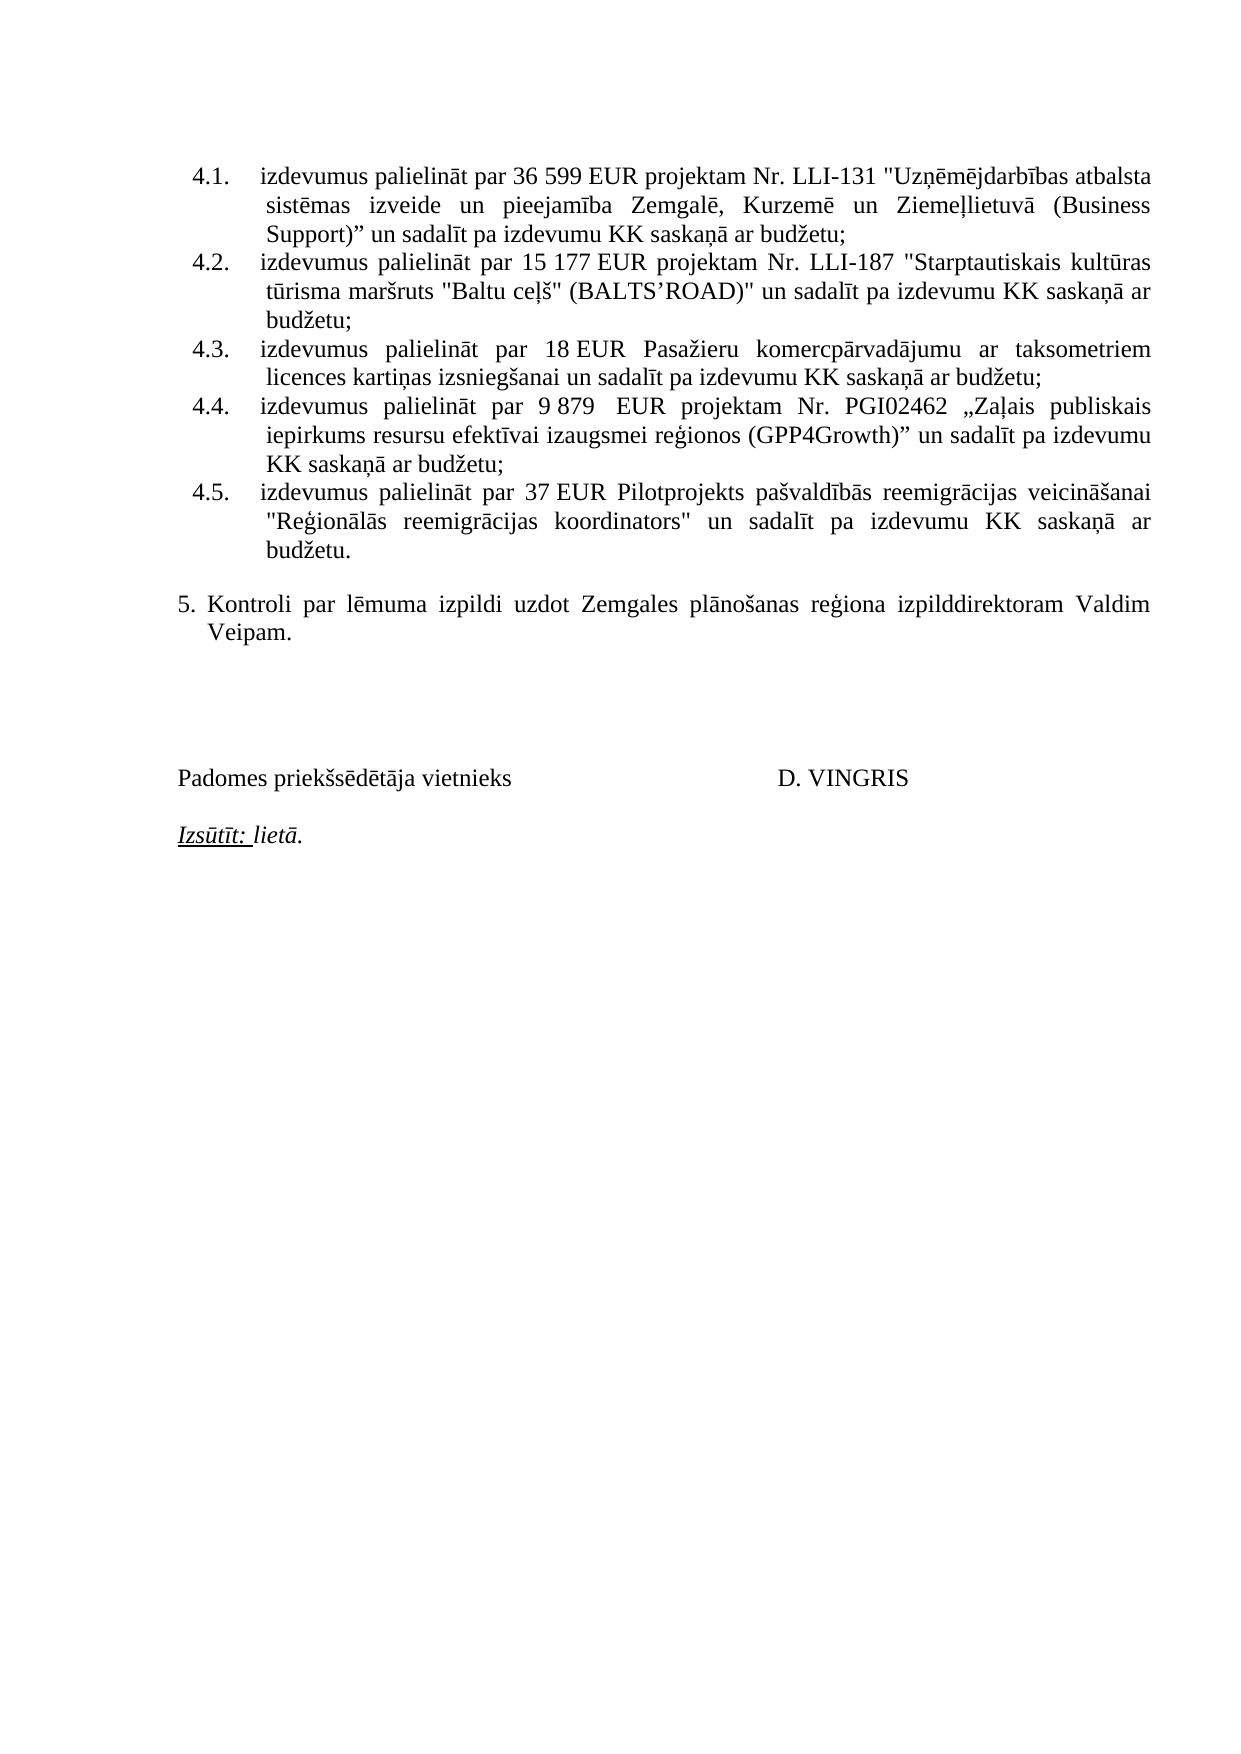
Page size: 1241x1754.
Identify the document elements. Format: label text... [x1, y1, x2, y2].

list izdevumus palielināt par 15 177 EUR projektam Nr. LLI-187 "Starptautiskais kultūras tūrisma maršruts "Baltu ceļš" (BALTS’ROAD)" un sadalīt pa izdevumu KK saskaņā ar budžetu; [192, 247, 1152, 334]
list izdevumus palielināt par 18 EUR Pasažieru komercpārvadājumu ar taksometriem licences kartiņas izsniegšanai un sadalīt pa izdevumu KK saskaņā ar budžetu; [192, 334, 1152, 391]
text Padomes priekšsēdētāja vietnieks D. VINGRIS [177, 763, 1152, 792]
list izdevumus palielināt par 37 EUR Pilotprojekts pašvaldībās reemigrācijas veicināšanai "Reģionālās reemigrācijas koordinators" un sadalīt pa izdevumu KK saskaņā ar budžetu. [192, 477, 1152, 564]
text Izsūtīt: lietā. [177, 820, 1152, 849]
list izdevumus palielināt par 36 599 EUR projektam Nr. LLI-131 "Uzņēmējdarbības atbalsta sistēmas izveide un pieejamība Zemgalē, Kurzemē un Ziemeļlietuvā (Business Support)” un sadalīt pa izdevumu KK saskaņā ar budžetu; [192, 161, 1152, 247]
list Kontroli par izpildi uzdot Zemgales plānošanas reģiona izpilddirektoram Valdim Veipam. [177, 589, 1152, 646]
list izdevumus palielināt par 9 879 EUR projektam Nr. PGI02462 „Zaļais publiskais iepirkums resursu efektīvai izaugsmei reģionos (GPP4Growth)” un sadalīt pa izdevumu KK saskaņā ar budžetu; [192, 391, 1152, 477]
